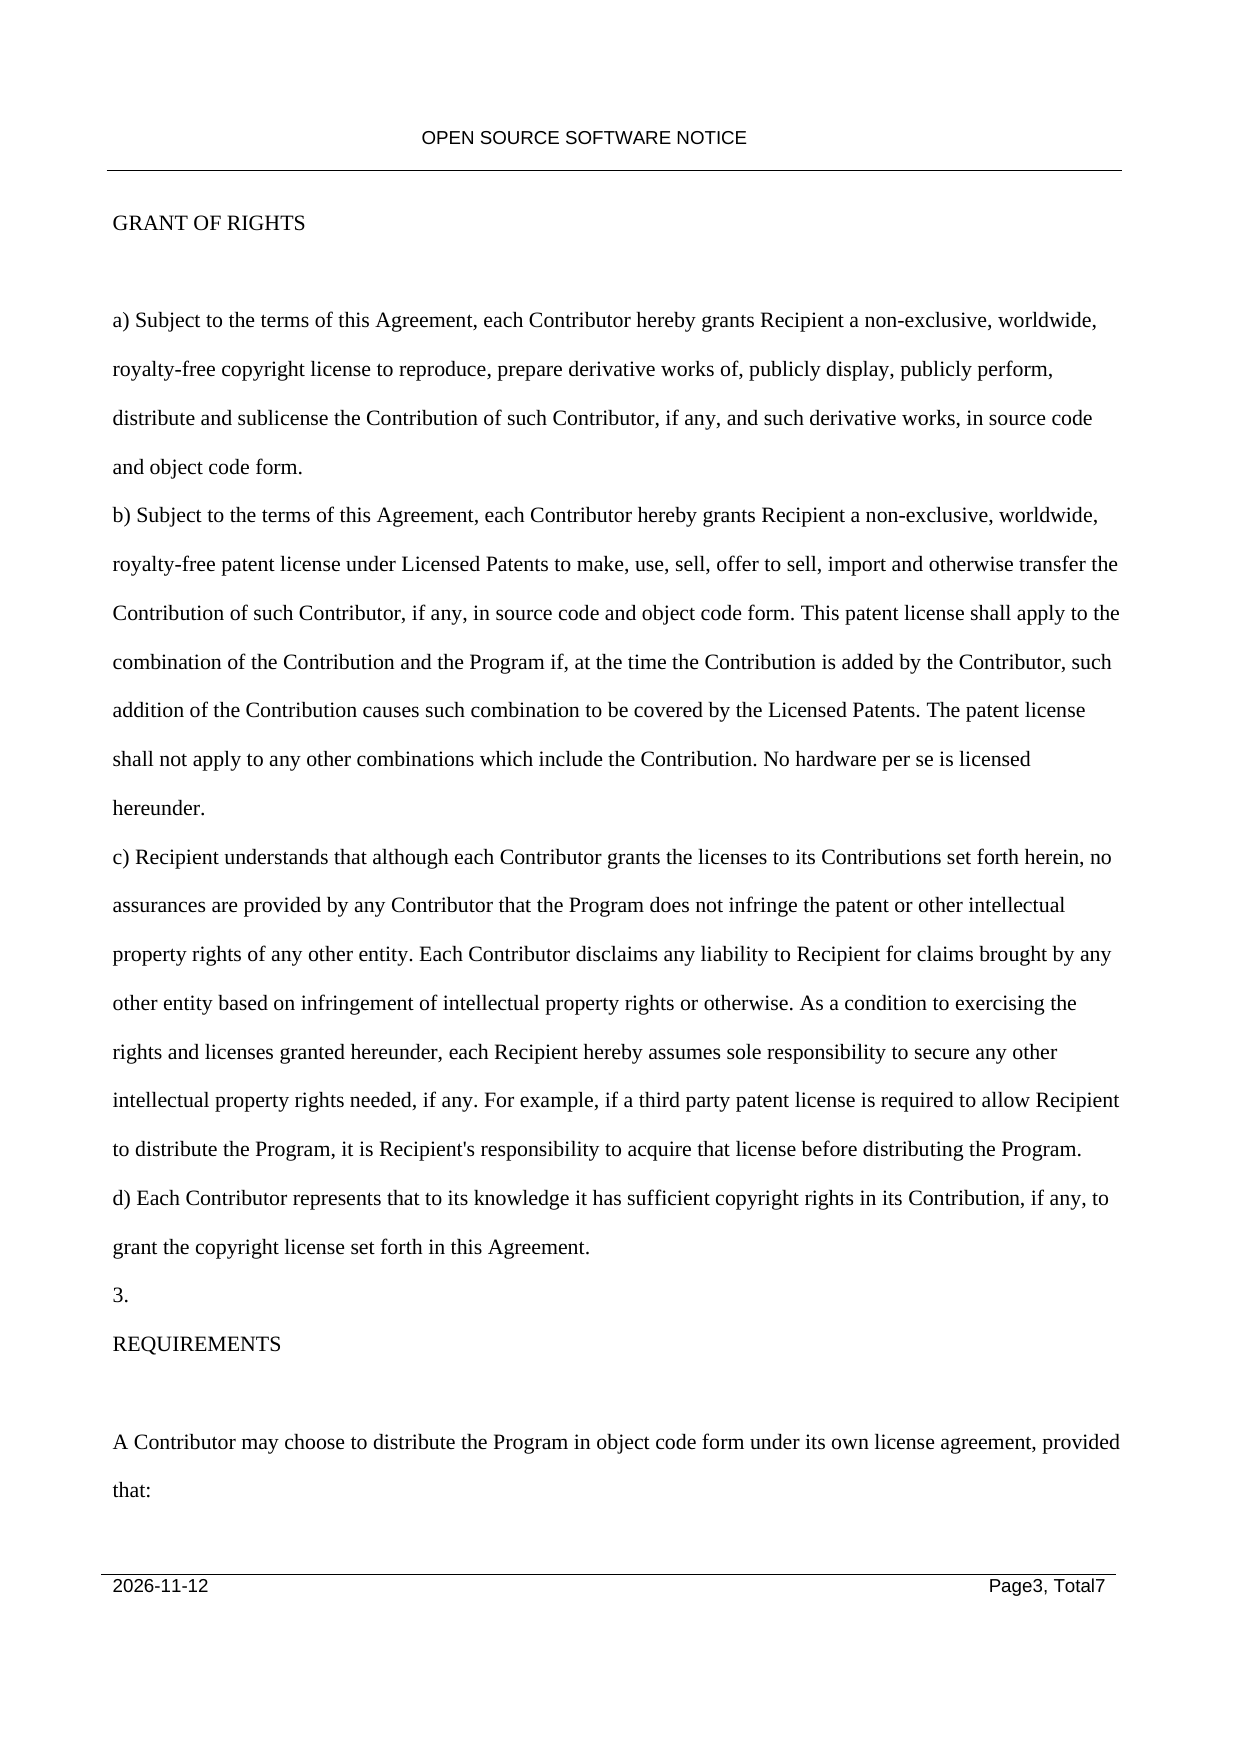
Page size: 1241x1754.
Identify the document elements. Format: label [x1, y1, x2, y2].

text [112, 206, 1128, 1506]
